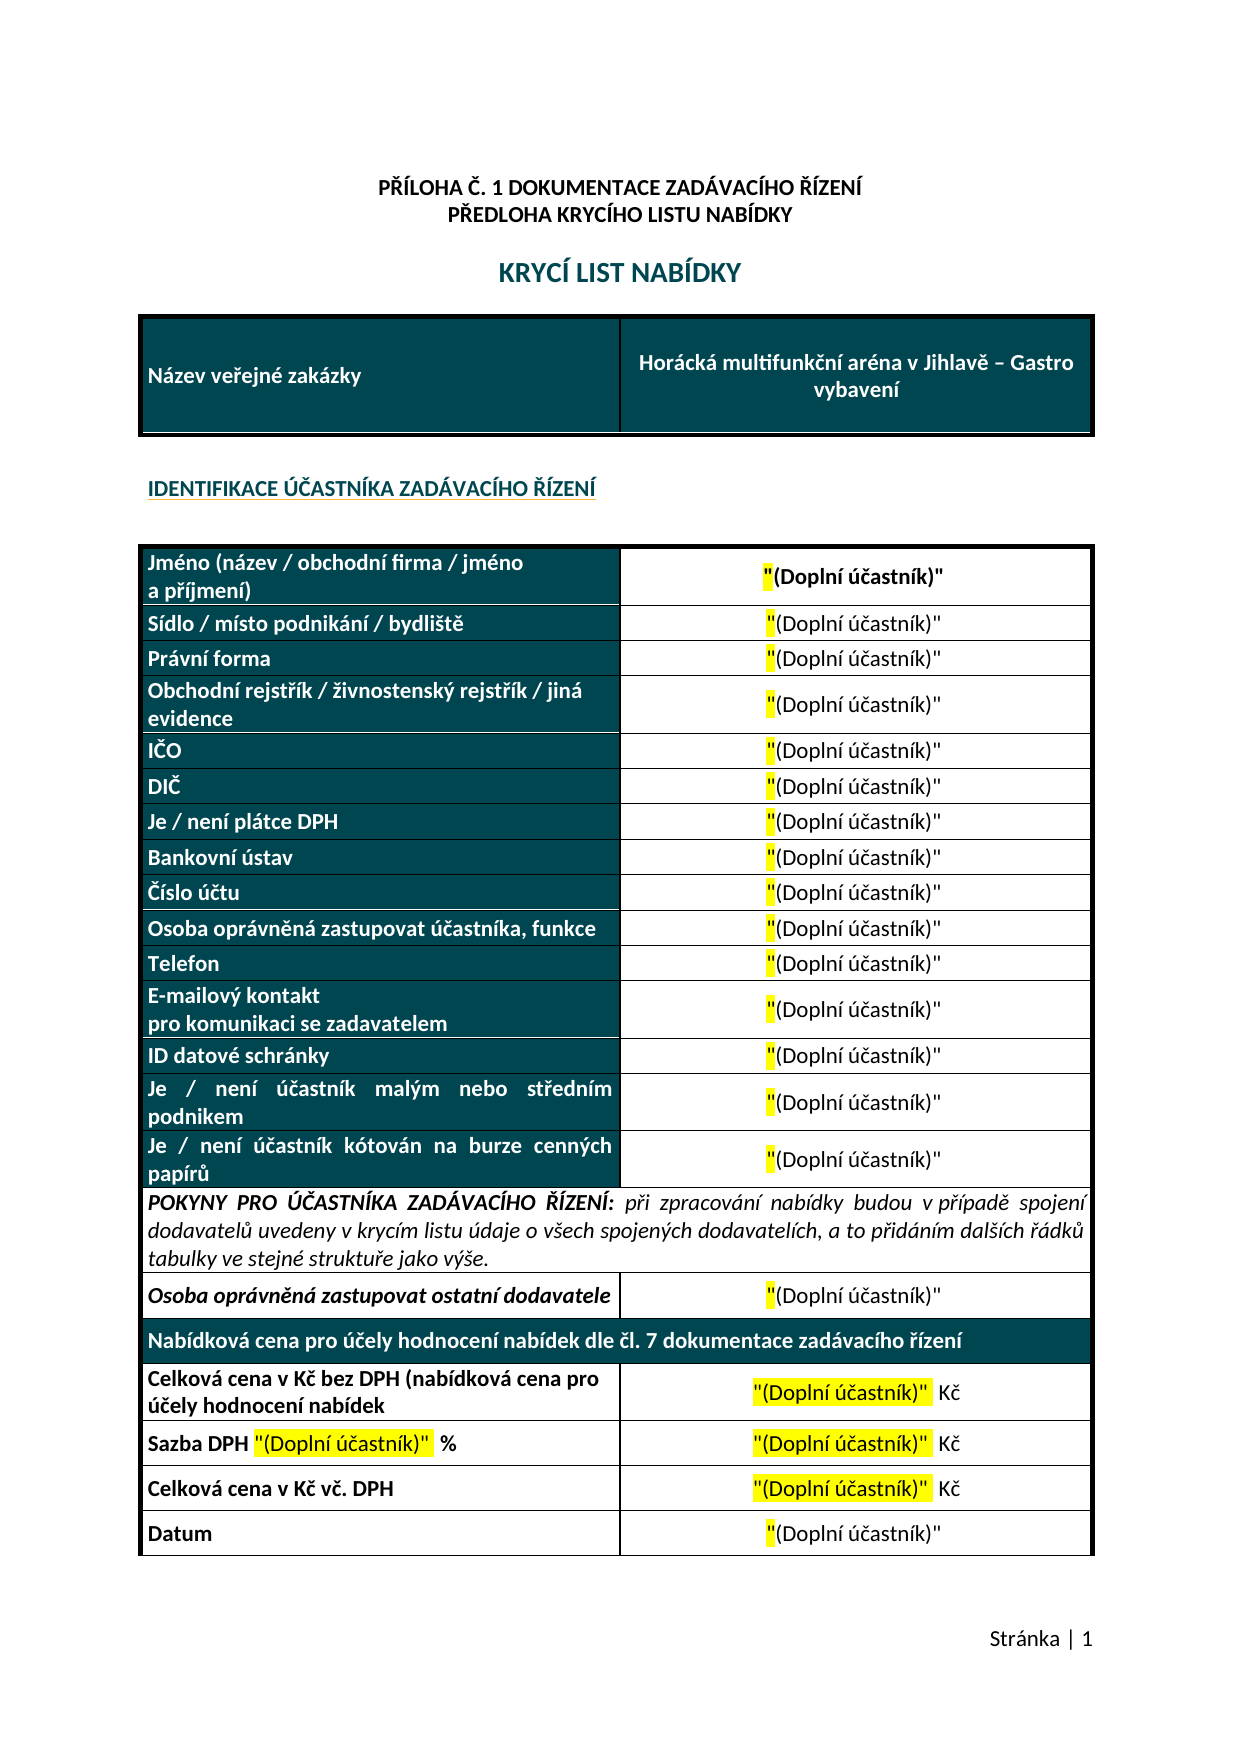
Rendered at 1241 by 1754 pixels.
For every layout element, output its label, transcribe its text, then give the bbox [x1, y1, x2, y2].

table_cell Je / není plátce DPH [143, 804, 619, 839]
table_cell [621, 1074, 1090, 1130]
table_cell Číslo účtu [143, 875, 619, 909]
table_cell Datum [143, 1511, 619, 1555]
table_cell ID datové schránky [143, 1039, 619, 1073]
table_header Název veřejné zakázky [143, 319, 619, 432]
table_header Horácká multifunkční aréna v Jihlavě – Gastro vybavení [621, 319, 1090, 432]
table_cell [621, 946, 1090, 980]
table_cell Sídlo / místo podnikání / bydliště [143, 606, 619, 640]
table_cell Bankovní ústav [143, 840, 619, 874]
table_cell [621, 676, 1090, 732]
table_cell Nabídková cena pro účely hodnocení nabídek dle čl. 7 dokumentace zadávacího řízení [143, 1319, 1090, 1363]
text Předloha krycího listu nabídky [148, 201, 1093, 229]
table_cell [621, 840, 1090, 874]
table_cell Kč [621, 1364, 1090, 1420]
table_cell [621, 804, 1090, 839]
table_cell [621, 875, 1090, 909]
table_cell [621, 734, 1090, 768]
text Příloha č. 1 dokumentace zadávacího řízení [148, 173, 1093, 201]
table_cell IČO [143, 734, 619, 768]
table_cell POKYNY PRO ÚČASTNÍKA ZADÁVACÍHO ŘÍZENÍ: při zpracování nabídky budou v případě spojení dodavatelů uvedeny v krycím listu údaje o všech spojených dodavatelích, a to přidáním dalších řádků tabulky ve stejné struktuře jako výše. [143, 1188, 1090, 1272]
table_cell [621, 641, 1090, 675]
text Krycí list nabídky [148, 254, 1093, 289]
table_cell Osoba oprávněná zastupovat ostatní dodavatele [143, 1273, 619, 1317]
table_cell Je / není účastník kótován na burze cenných papírů [143, 1131, 619, 1187]
table_header [621, 549, 1090, 604]
table_cell Celková cena v Kč bez DPH (nabídková cena pro účely hodnocení nabídek [143, 1364, 619, 1420]
table_cell Telefon [143, 946, 619, 980]
table_cell [621, 606, 1090, 640]
table_cell Kč [621, 1466, 1090, 1510]
table_cell Obchodní rejstřík / živnostenský rejstřík / jiná evidence [143, 676, 619, 732]
table_header Jméno (název / obchodní firma / jméno a příjmení) [143, 549, 619, 604]
table_cell Sazba DPH % [143, 1421, 619, 1465]
table_cell [621, 1273, 1090, 1317]
table_cell DIČ [143, 769, 619, 803]
table_cell [621, 769, 1090, 803]
table_cell Kč [621, 1421, 1090, 1465]
table_cell Osoba oprávněná zastupovat účastníka, funkce [143, 911, 619, 945]
table_cell [621, 1511, 1090, 1555]
table_cell [621, 1131, 1090, 1187]
table_cell [621, 911, 1090, 945]
table_cell Je / není účastník malým nebo středním podnikem [143, 1074, 619, 1130]
table_cell Celková cena v Kč vč. DPH [143, 1466, 619, 1510]
text Identifikace účastníka zadávacího řízení [148, 474, 1093, 503]
table_cell Právní forma [143, 641, 619, 675]
table_cell [621, 1039, 1090, 1073]
table_cell E-mailový kontakt pro komunikaci se zadavatelem [143, 981, 619, 1037]
table_cell [621, 981, 1090, 1037]
